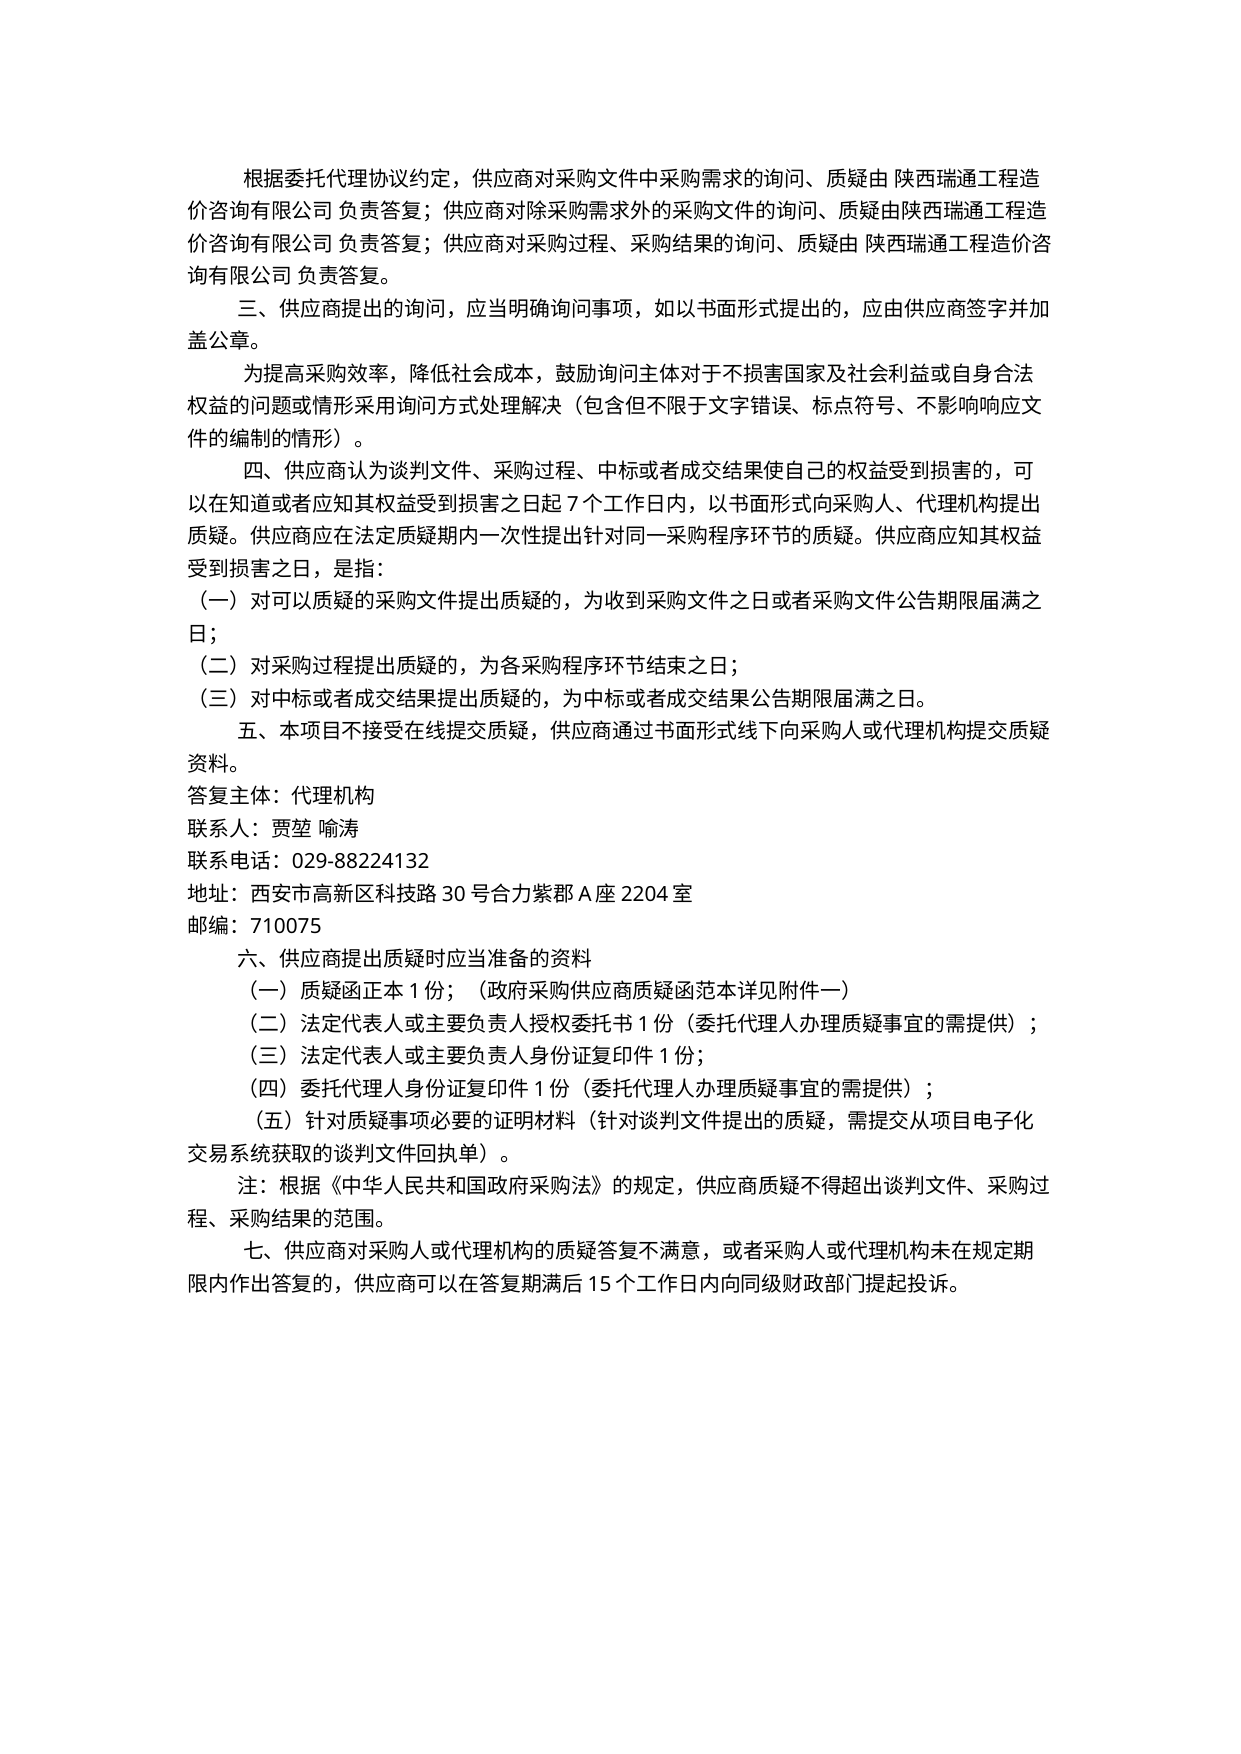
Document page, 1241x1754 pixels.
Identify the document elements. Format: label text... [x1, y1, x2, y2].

text 联系人：贾堃 喻涛 [187, 812, 1053, 844]
text （三）对中标或者成交结果提出质疑的，为中标或者成交结果公告期限届满之日。 [187, 682, 1053, 714]
text （一）对可以质疑的采购文件提出质疑的，为收到采购文件之日或者采购文件公告期限届满之日； [187, 584, 1053, 649]
text 六、供应商提出质疑时应当准备的资料 [187, 942, 1053, 974]
text （二）法定代表人或主要负责人授权委托书1份（委托代理人办理质疑事宜的需提供）； [187, 1007, 1053, 1039]
text （一）质疑函正本1份；（政府采购供应商质疑函范本详见附件一） [187, 974, 1053, 1007]
text 根据委托代理协议约定，供应商对采购文件中采购需求的询问、质疑由 陕西瑞通工程造价咨询有限公司 负责答复；供应商对除采购需求外的采购文件的询问、质疑由陕西瑞通工程造价咨询有限公司 负责答复；供应商对采购过程、采购结果的询问、质疑由 陕西瑞通工程造价咨询有限公司 负责答复。 [187, 162, 1053, 292]
text 七、供应商对采购人或代理机构的质疑答复不满意，或者采购人或代理机构未在规定期限内作出答复的，供应商可以在答复期满后15个工作日内向同级财政部门提起投诉。 [187, 1234, 1053, 1299]
text 邮编：710075 [187, 909, 1053, 942]
text （四）委托代理人身份证复印件1份（委托代理人办理质疑事宜的需提供）； [187, 1072, 1053, 1104]
text 答复主体：代理机构 [187, 779, 1053, 812]
text （三）法定代表人或主要负责人身份证复印件1份； [187, 1039, 1053, 1072]
text 四、供应商认为谈判文件、采购过程、中标或者成交结果使自己的权益受到损害的，可以在知道或者应知其权益受到损害之日起7个工作日内，以书面形式向采购人、代理机构提出质疑。供应商应在法定质疑期内一次性提出针对同一采购程序环节的质疑。供应商应知其权益受到损害之日，是指： [187, 454, 1053, 584]
text 注：根据《中华人民共和国政府采购法》的规定，供应商质疑不得超出谈判文件、采购过程、采购结果的范围。 [187, 1169, 1053, 1234]
text 为提高采购效率，降低社会成本，鼓励询问主体对于不损害国家及社会利益或自身合法权益的问题或情形采用询问方式处理解决（包含但不限于文字错误、标点符号、不影响响应文件的编制的情形）。 [187, 357, 1053, 454]
text 联系电话：029-88224132 [187, 844, 1053, 877]
text 三、供应商提出的询问，应当明确询问事项，如以书面形式提出的，应由供应商签字并加盖公章。 [187, 292, 1053, 357]
text 五、本项目不接受在线提交质疑，供应商通过书面形式线下向采购人或代理机构提交质疑资料。 [187, 714, 1053, 779]
text 地址：西安市高新区科技路30号合力紫郡A座2204室 [187, 877, 1053, 909]
text （五）针对质疑事项必要的证明材料（针对谈判文件提出的质疑，需提交从项目电子化交易系统获取的谈判文件回执单）。 [187, 1104, 1053, 1169]
text （二）对采购过程提出质疑的，为各采购程序环节结束之日； [187, 649, 1053, 682]
